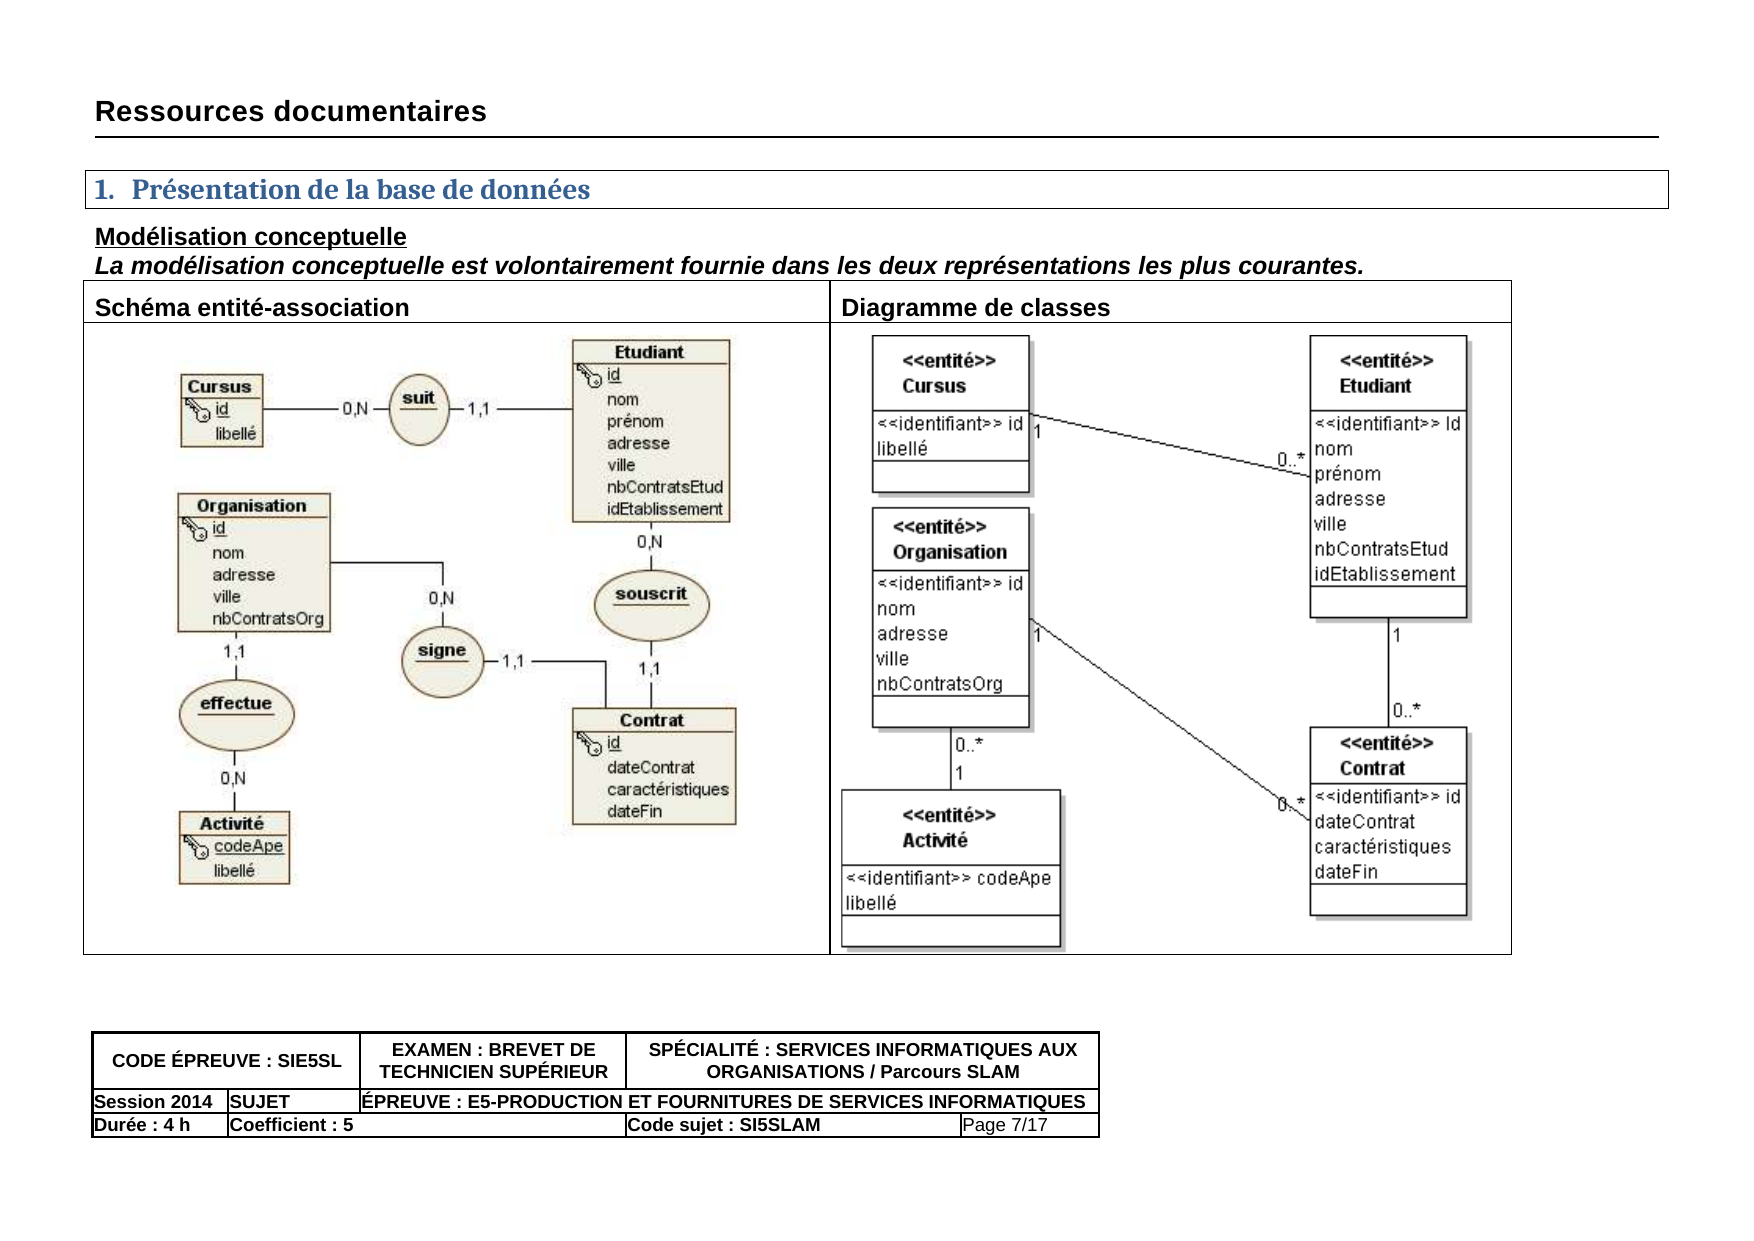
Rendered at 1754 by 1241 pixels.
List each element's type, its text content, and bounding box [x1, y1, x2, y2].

picture [173, 335, 740, 888]
table_header Schéma entité-association [84, 281, 829, 322]
table_cell [84, 323, 829, 953]
picture [841, 335, 1473, 954]
table_header Diagramme de classes [831, 281, 1511, 322]
title Ressources documentaires [94, 94, 1659, 138]
subtitle Présentation de la base de données [86, 171, 1668, 208]
text La modélisation conceptuelle est volontairement fournie dans les deux représentations les plus courantes. [94, 251, 1659, 279]
text Modélisation conceptuelle [94, 222, 1659, 251]
table_cell [831, 323, 1511, 953]
